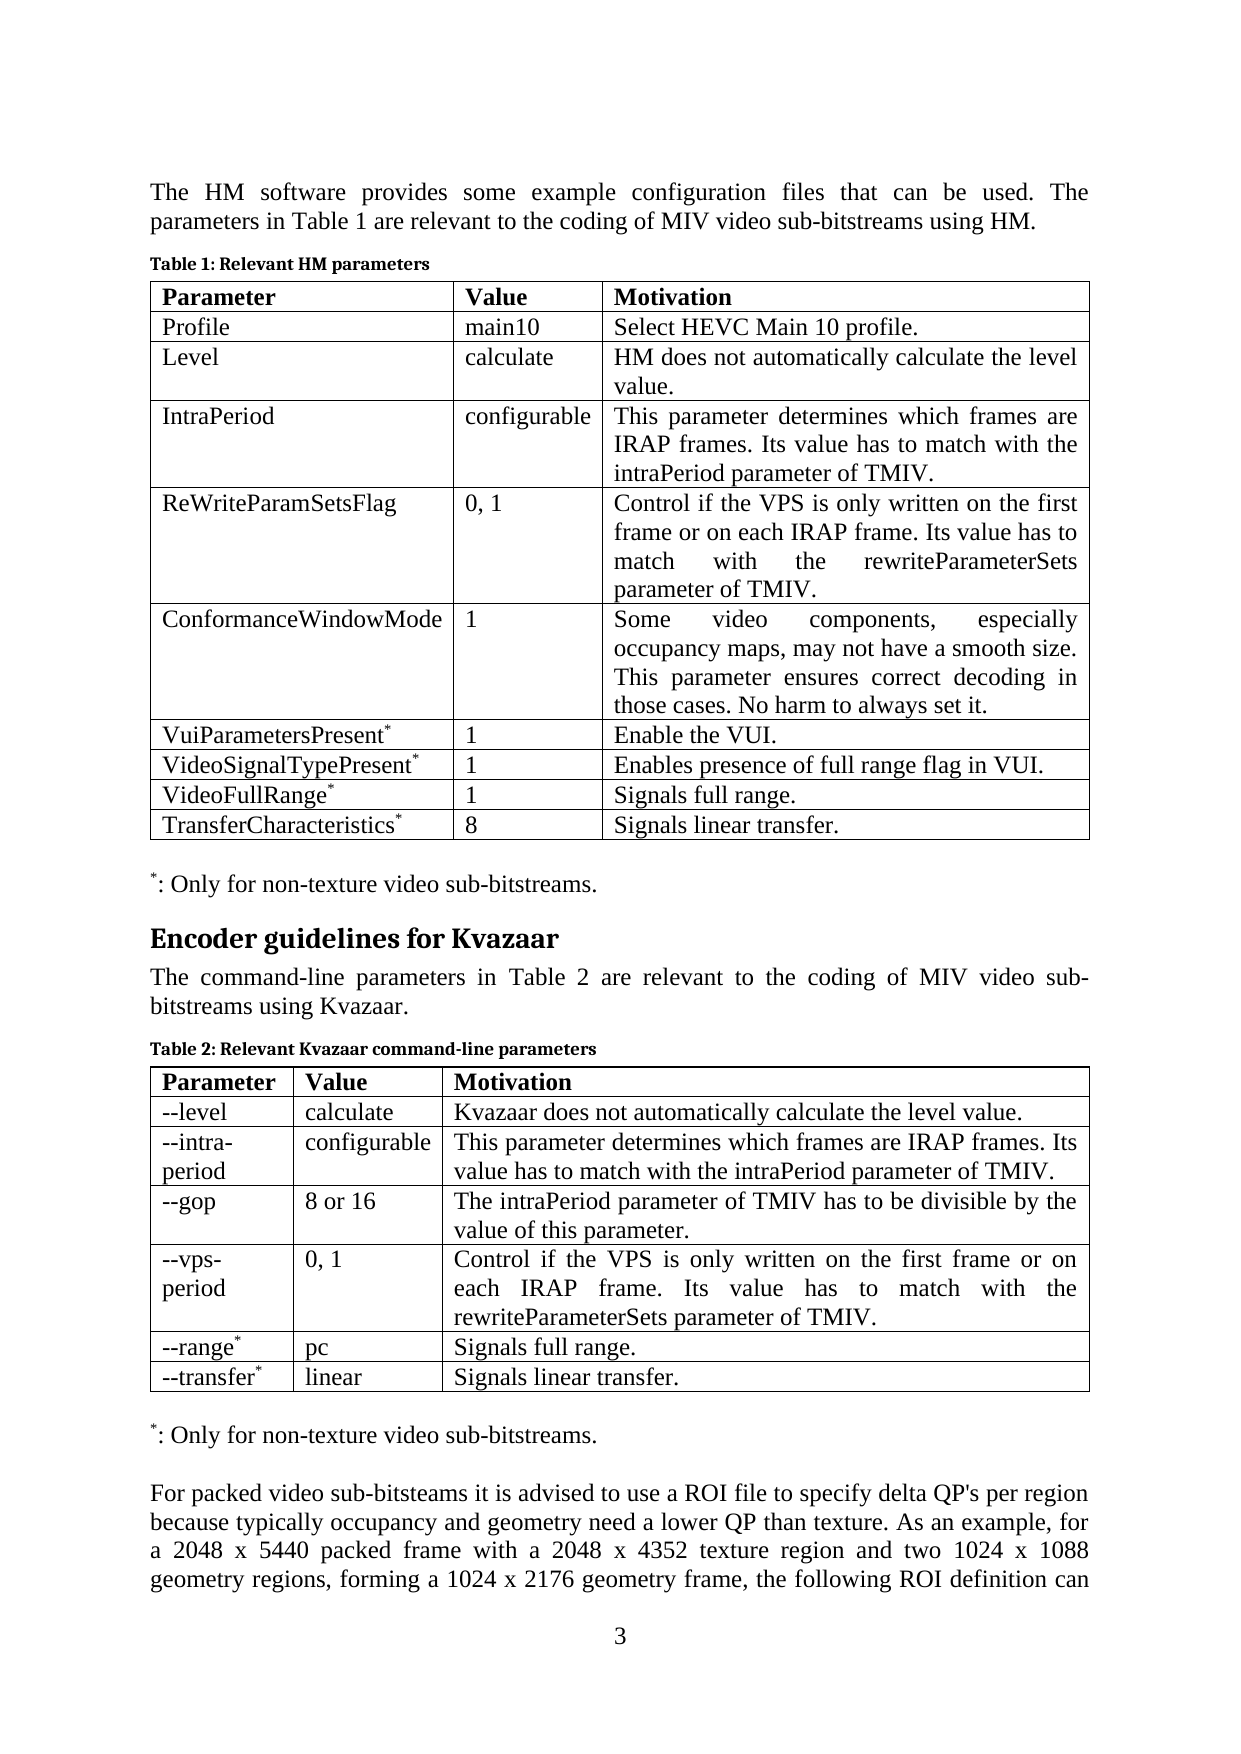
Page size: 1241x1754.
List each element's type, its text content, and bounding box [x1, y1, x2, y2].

table_cell Enable the VUI. [603, 720, 1089, 749]
table_cell Signals full range. [603, 780, 1089, 809]
table_header Value [454, 282, 602, 311]
table_cell 8 [454, 810, 602, 839]
table_header Parameter [151, 1068, 293, 1096]
table_header Motivation [603, 282, 1089, 311]
table_cell 1 [454, 780, 602, 809]
table_cell 0, 1 [454, 488, 602, 603]
table_cell TransferCharacteristics* [151, 810, 453, 839]
table_cell VuiParametersPresent* [151, 720, 453, 749]
table_cell VideoSignalTypePresent* [151, 750, 453, 779]
table_cell Profile [151, 312, 453, 341]
table_cell HM does not automatically calculate the level value. [603, 342, 1089, 400]
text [150, 1478, 1090, 1593]
table_cell Signals linear transfer. [443, 1362, 1089, 1391]
table_header Motivation [443, 1068, 1089, 1096]
table_cell linear [294, 1362, 442, 1391]
table_cell VideoFullRange* [151, 780, 453, 809]
table_cell Control if the VPS is only written on the first frame or on each IRAP frame. Its value has to match with the rewriteParameterSets parameter of TMIV. [603, 488, 1089, 603]
table_cell pc [294, 1332, 442, 1361]
table_cell 1 [454, 720, 602, 749]
table_cell Signals full range. [443, 1332, 1089, 1361]
table_cell This parameter determines which frames are IRAP frames. Its value has to match with the intraPeriod parameter of TMIV. [603, 401, 1089, 487]
text The HM software provides some example configuration files that can be used. The parameters in Table 1 are relevant to the coding of MIV video sub-bitstreams using HM. [150, 177, 1090, 235]
table_cell --vps-period [151, 1245, 293, 1331]
table_cell Select HEVC Main 10 profile. [603, 312, 1089, 341]
table_cell Kvazaar does not automatically calculate the level value. [443, 1097, 1089, 1126]
table_cell Control if the VPS is only written on the first frame or on each IRAP frame. Its value has to match with the rewriteParameterSets parameter of TMIV. [443, 1245, 1089, 1331]
text Table 1: Relevant HM parameters [150, 253, 1090, 275]
table_cell 8 or 16 [294, 1186, 442, 1243]
table_cell Level [151, 342, 453, 400]
table_cell The intraPeriod parameter of TMIV has to be divisible by the value of this parameter. [443, 1186, 1089, 1243]
table_cell --gop [151, 1186, 293, 1243]
table_cell ReWriteParamSetsFlag [151, 488, 453, 603]
table_header Parameter [151, 282, 453, 311]
table_cell 1 [454, 604, 602, 719]
table_cell ConformanceWindowMode [151, 604, 453, 719]
table_header Value [294, 1068, 442, 1096]
text Table 2: Relevant Kvazaar command-line parameters [150, 1038, 1090, 1060]
table_cell Enables presence of full range flag in VUI. [603, 750, 1089, 779]
table_cell calculate [294, 1097, 442, 1126]
table_cell 1 [454, 750, 602, 779]
table_cell --level [151, 1097, 293, 1126]
subtitle Encoder guidelines for Kvazaar [150, 922, 1090, 956]
table_cell --transfer* [151, 1362, 293, 1391]
table_cell calculate [454, 342, 602, 400]
table_cell main10 [454, 312, 602, 341]
table_cell Some video components, especially occupancy maps, may not have a smooth size. This parameter ensures correct decoding in those cases. No harm to always set it. [603, 604, 1089, 719]
table_cell Signals linear transfer. [603, 810, 1089, 839]
table_cell This parameter determines which frames are IRAP frames. Its value has to match with the intraPeriod parameter of TMIV. [443, 1127, 1089, 1185]
text The command-line parameters in Table 2 are relevant to the coding of MIV video sub-bitstreams using Kvazaar. [150, 962, 1090, 1020]
table_cell IntraPeriod [151, 401, 453, 487]
table_cell configurable [294, 1127, 442, 1185]
table_cell --intra-period [151, 1127, 293, 1185]
text *: Only for non-texture video sub-bitstreams. [150, 869, 1090, 897]
text *: Only for non-texture video sub-bitstreams. [150, 1420, 1090, 1449]
table_cell --range* [151, 1332, 293, 1361]
table_cell configurable [454, 401, 602, 487]
table_cell 0, 1 [294, 1245, 442, 1331]
